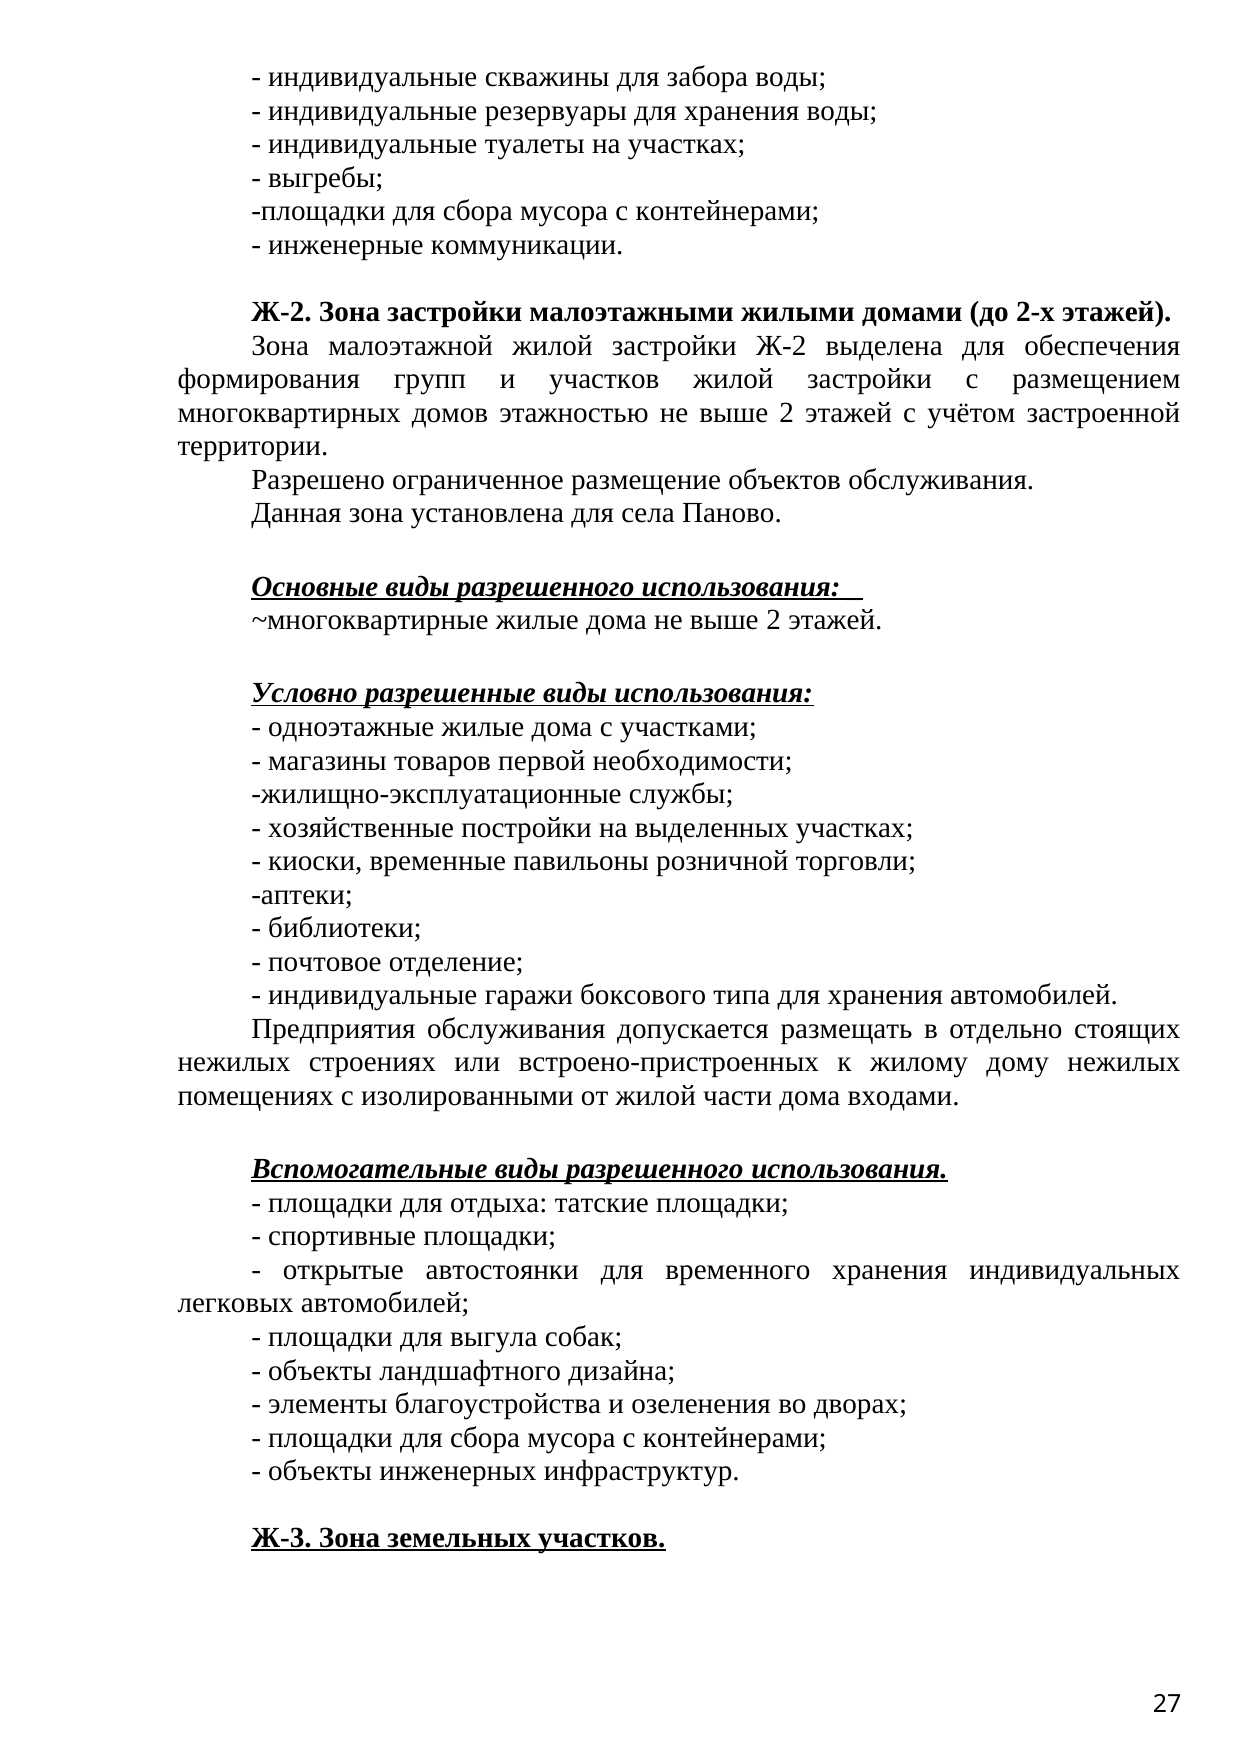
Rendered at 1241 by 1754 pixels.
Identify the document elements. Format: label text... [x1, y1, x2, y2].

text - индивидуальные скважины для забора воды; [177, 59, 1181, 93]
text - объекты инженерных инфраструктур. [177, 1453, 1181, 1487]
text -аптеки; [177, 877, 1181, 910]
text - элементы благоустройства и озеленения во дворах; [177, 1386, 1181, 1420]
text - индивидуальные гаражи боксового типа для хранения автомобилей. [177, 977, 1181, 1011]
text - открытые автостоянки для временного хранения индивидуальных легковых автомобилей; [177, 1252, 1181, 1319]
text -площадки для сбора мусора с контейнерами; [177, 193, 1181, 227]
text -жилищно-эксплуатационные службы; [177, 776, 1181, 810]
text - площадки для сбора мусора с контейнерами; [177, 1420, 1181, 1453]
text - киоски, временные павильоны розничной торговли; [177, 843, 1181, 877]
text Ж-3. Зона земельных участков. [177, 1520, 1181, 1554]
text Вспомогательные виды разрешенного использования. [177, 1151, 1181, 1185]
text - индивидуальные туалеты на участках; [177, 126, 1181, 160]
text Ж-2. Зона застройки малоэтажными жилыми домами (до 2-х этажей). [177, 294, 1181, 328]
text - площадки для выгула собак; [177, 1319, 1181, 1353]
text - библиотеки; [177, 910, 1181, 944]
text - хозяйственные постройки на выделенных участках; [177, 810, 1181, 843]
text - выгребы; [177, 160, 1181, 193]
text Условно разрешенные виды использования: [177, 676, 1181, 709]
text Зона малоэтажной жилой застройки Ж-2 выделена для обеспечения формирования групп и участков жилой застройки с размещением многоквартирных домов этажностью не выше 2 этажей с учётом застроенной территории. [177, 328, 1181, 462]
text - индивидуальные резервуары для хранения воды; [177, 93, 1181, 126]
text Основные виды разрешенного использования: _ [177, 569, 1181, 602]
text - спортивные площадки; [177, 1218, 1181, 1252]
text - площадки для отдыха: татские площадки; [177, 1185, 1181, 1218]
text ~многоквартирные жилые дома не выше 2 этажей. [177, 602, 1181, 636]
text Данная зона установлена для села Паново. [177, 496, 1181, 529]
text Предприятия обслуживания допускается размещать в отдельно стоящих нежилых строениях или встроено-пристроенных к жилому дому нежилых помещениях с изолированными от жилой части дома входами. [177, 1011, 1181, 1112]
text Разрешено ограниченное размещение объектов обслуживания. [177, 462, 1181, 496]
text - почтовое отделение; [177, 944, 1181, 977]
text - одноэтажные жилые дома с участками; [177, 709, 1181, 743]
text - объекты ландшафтного дизайна; [177, 1353, 1181, 1386]
text - магазины товаров первой необходимости; [177, 743, 1181, 776]
text - инженерные коммуникации. [177, 227, 1181, 260]
